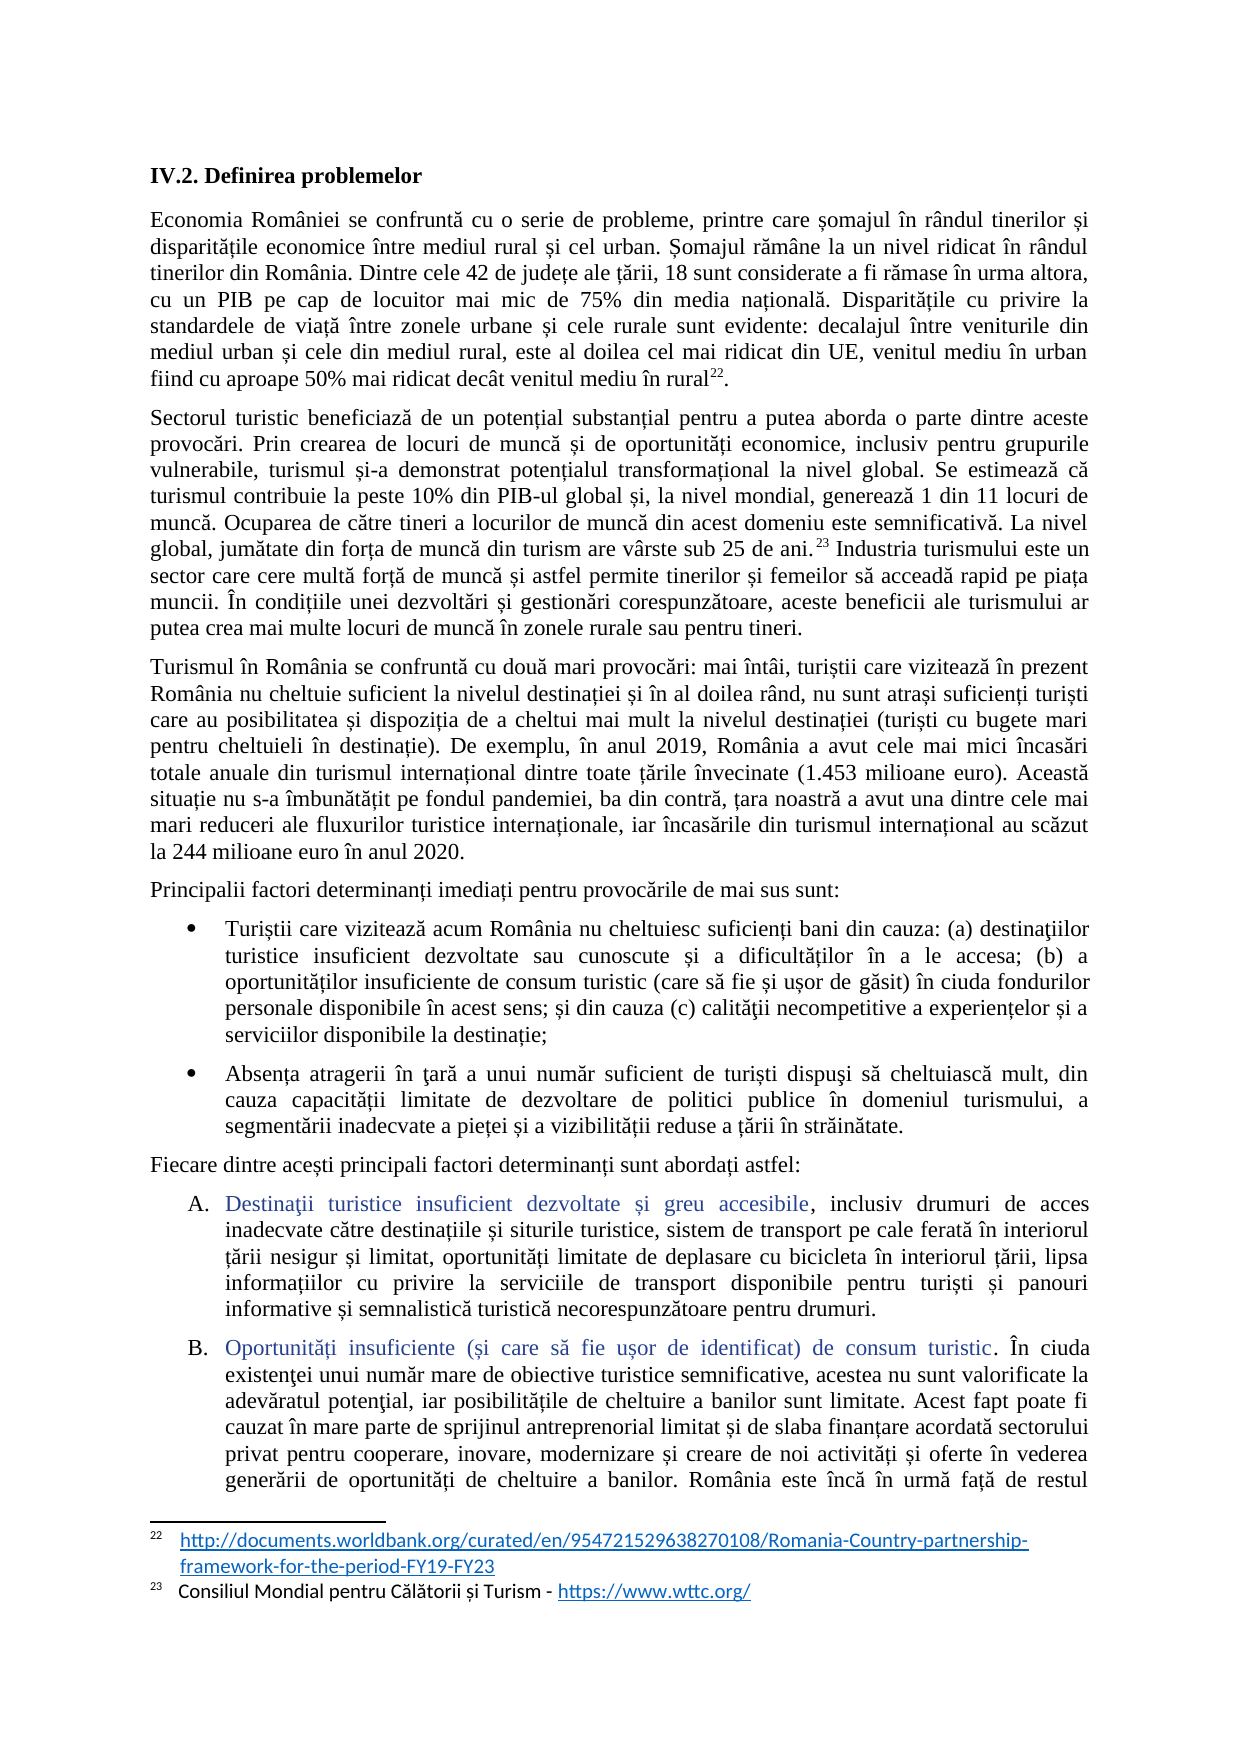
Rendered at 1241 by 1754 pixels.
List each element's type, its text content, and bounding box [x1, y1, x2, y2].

text Fiecare dintre acești principali factori determinanți sunt abordați astfel: [150, 1151, 1090, 1178]
text Turismul în România se confruntă cu două mari provocări: mai întâi, turiștii care vizitează în prezent România nu cheltuie suficient la nivelul destinației și în al doilea rând, nu sunt atrași suficienți turiști care au posibilitatea și dispoziția de a cheltui mai mult la nivelul destinației (turiști cu bugete mari pentru cheltuieli în destinație). De exemplu, în anul 2019, România a avut cele mai mici încasări totale anuale din turismul internațional dintre toate țările învecinate (1.453 milioane euro). Această situație nu s-a îmbunătățit pe fondul pandemiei, ba din contră, țara noastră a avut una dintre cele mai mari reduceri ale fluxurilor turistice internaționale, iar încasările din turismul internațional au scăzut la 244 milioane euro în anul 2020. [150, 653, 1090, 864]
list Destinaţii turistice insuficient dezvoltate și greu accesibile, inclusiv drumuri de acces inadecvate către destinațiile și siturile turistice, sistem de transport pe cale ferată în interiorul țării nesigur și limitat, oportunități limitate de deplasare cu bicicleta în interiorul țării, lipsa informațiilor cu privire la serviciile de transport disponibile pentru turiști și panouri informative și semnalistică turistică necorespunzătoare pentru drumuri. [187, 1190, 1090, 1322]
subtitle IV.2. Definirea problemelor [150, 162, 1090, 189]
text Economia României se confruntă cu o serie de probleme, printre care șomajul în rândul tinerilor și disparitățile economice între mediul rural și cel urban. Șomajul rămâne la un nivel ridicat în rândul tinerilor din România. Dintre cele 42 de județe ale țării, 18 sunt considerate a fi rămase în urma altora, cu un PIB pe cap de locuitor mai mic de 75% din media națională. Disparitățile cu privire la standardele de viață între zonele urbane și cele rurale sunt evidente: decalajul între veniturile din mediul urban și cele din mediul rural, este al doilea cel mai ridicat din UE, venitul mediu în urban fiind cu aproape 50% mai ridicat decât venitul mediu în rural. [150, 207, 1090, 391]
list Absența atragerii în ţară a unui număr suficient de turiști dispuşi să cheltuiască mult, din cauza capacității limitate de dezvoltare de politici publice în domeniul turismului, a segmentării inadecvate a pieței și a vizibilității reduse a țării în străinătate. [187, 1060, 1090, 1139]
text Principalii factori determinanți imediați pentru provocările de mai sus sunt: [150, 877, 1090, 903]
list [187, 1334, 1090, 1492]
text Sectorul turistic beneficiază de un potențial substanțial pentru a putea aborda o parte dintre aceste provocări. Prin crearea de locuri de muncă și de oportunități economice, inclusiv pentru grupurile vulnerabile, turismul și-a demonstrat potențialul transformațional la nivel global. Se estimează că turismul contribuie la peste 10% din PIB-ul global și, la nivel mondial, generează 1 din 11 locuri de muncă. Ocuparea de către tineri a locurilor de muncă din acest domeniu este semnificativă. La nivel global, jumătate din forța de muncă din turism are vârste sub 25 de ani. Industria turismului este un sector care cere multă forță de muncă și astfel permite tinerilor și femeilor să acceadă rapid pe piața muncii. În condițiile unei dezvoltări și gestionări corespunzătoare, aceste beneficii ale turismului ar putea crea mai multe locuri de muncă în zonele rurale sau pentru tineri. [150, 403, 1090, 641]
list Turiștii care vizitează acum România nu cheltuiesc suficienți bani din cauza: (a) destinaţiilor turistice insuficient dezvoltate sau cunoscute și a dificultăților în a le accesa; (b) a oportunităților insuficiente de consum turistic (care să fie și ușor de găsit) în ciuda fondurilor personale disponibile în acest sens; și din cauza (c) calităţii necompetitive a experiențelor și a serviciilor disponibile la destinație; [187, 915, 1090, 1047]
